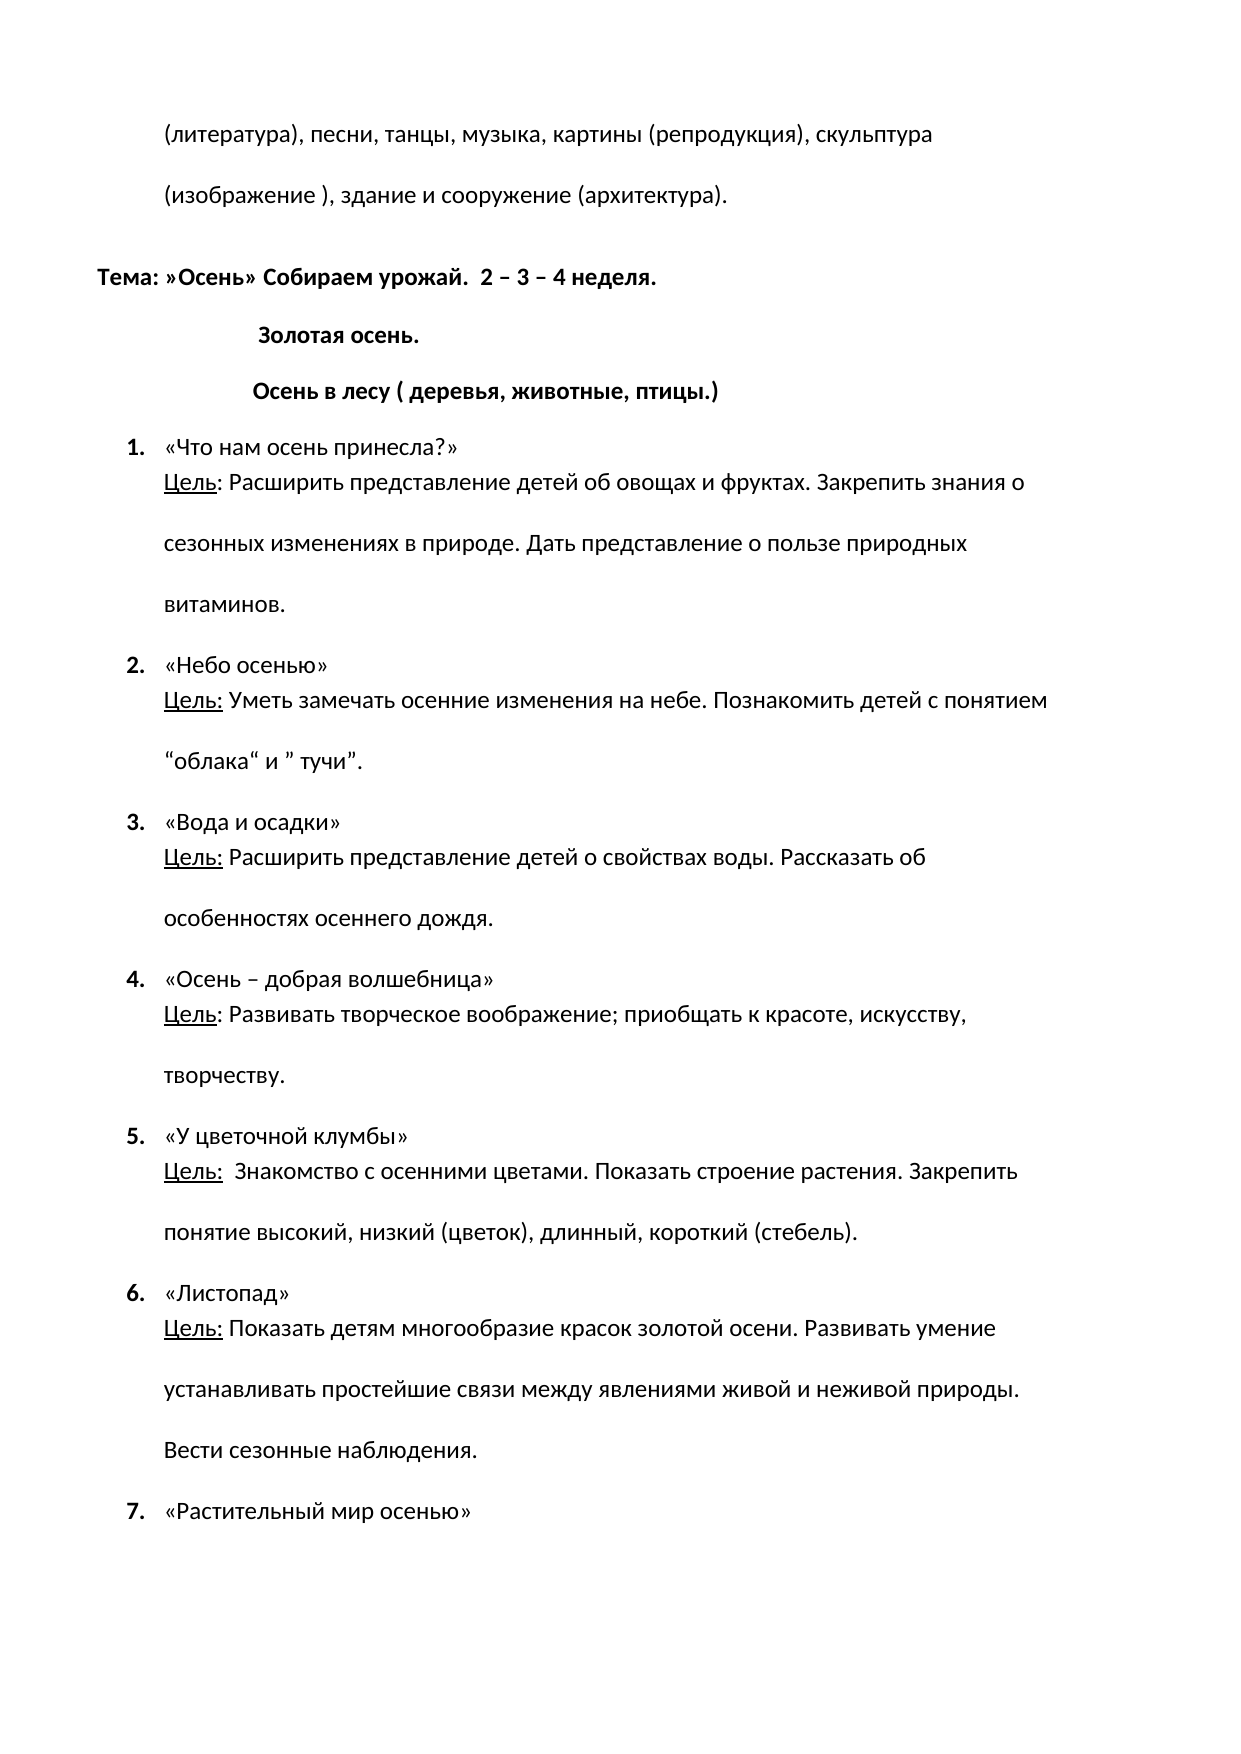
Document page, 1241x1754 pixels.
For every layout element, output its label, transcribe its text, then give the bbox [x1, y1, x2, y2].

list «У цветочной клумбы» [126, 1120, 1063, 1151]
list «Вода и осадки» [126, 806, 1063, 837]
list «Осень – добрая волшебница» [126, 963, 1063, 994]
text Осень в лесу ( деревья, животные, птицы.) [88, 375, 1063, 406]
list Цель: Расширить представление детей о свойствах воды. Рассказать об особенностях осеннего дождя. [163, 841, 1063, 933]
list Цель: Расширить представление детей об овощах и фруктах. Закрепить знания о сезонных изменениях в природе. Дать представление о пользе природных витаминов. [163, 466, 1063, 618]
list Цель: Показать детям многообразие красок золотой осени. Развивать умение устанавливать простейшие связи между явлениями живой и неживой природы. Вести сезонные наблюдения. [163, 1312, 1063, 1465]
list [163, 118, 1063, 210]
list Цель: Уметь замечать осенние изменения на небе. Познакомить детей с понятием “облака“ и ” тучи”. [163, 684, 1063, 776]
list Цель: Развивать творческое воображение; приобщать к красоте, искусству, творчеству. [163, 998, 1063, 1090]
list «Растительный мир осенью» [126, 1496, 1063, 1526]
list «Небо осенью» [126, 649, 1063, 679]
text Тема: »Осень» Собираем урожай. 2 – 3 – 4 неделя. [88, 261, 1063, 292]
text Золотая осень. [88, 319, 1063, 350]
list «Что нам осень принесла?» [126, 431, 1063, 461]
list «Листопад» [126, 1277, 1063, 1308]
list Цель: Знакомство с осенними цветами. Показать строение растения. Закрепить понятие высокий, низкий (цветок), длинный, короткий (стебель). [163, 1155, 1063, 1247]
